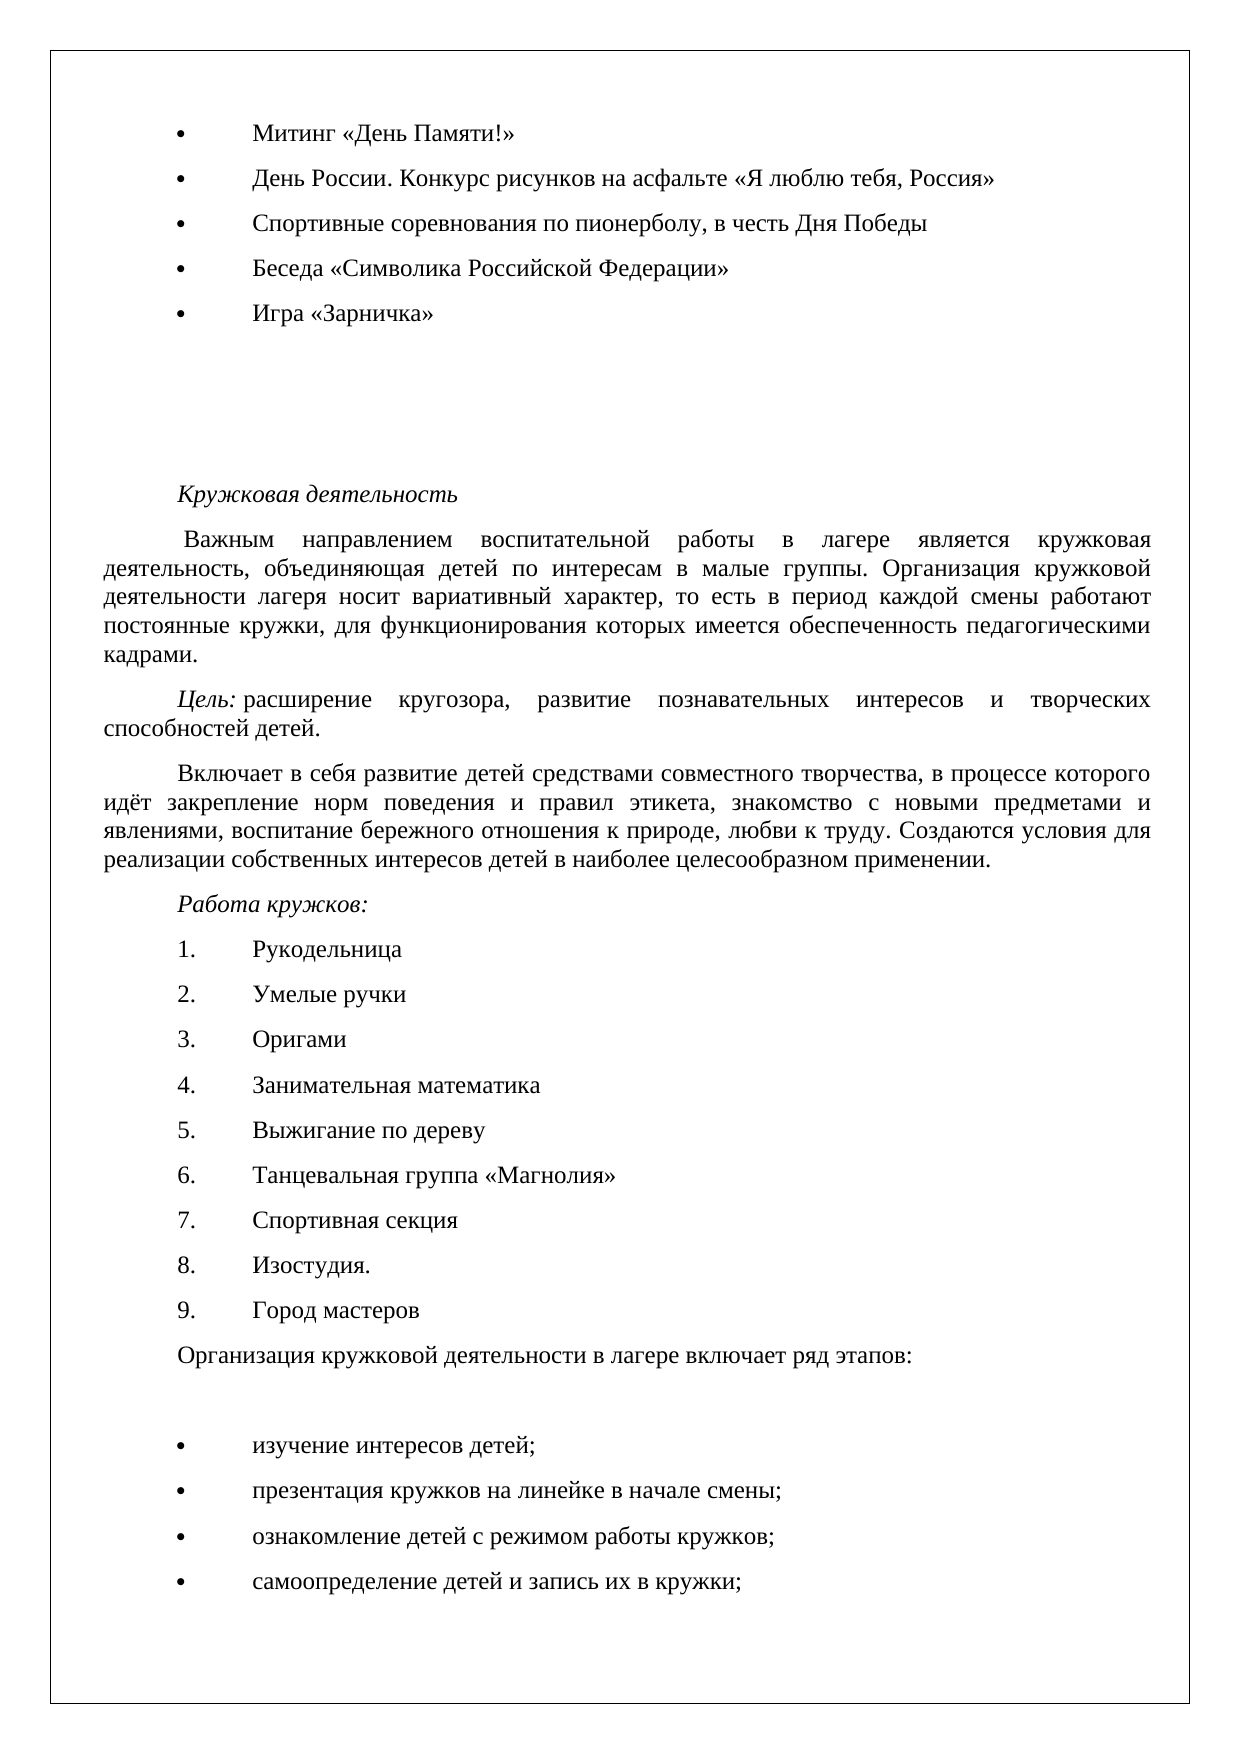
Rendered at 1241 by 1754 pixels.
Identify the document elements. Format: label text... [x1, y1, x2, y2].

list Спортивные соревнования по пионерболу, в честь Дня Победы [103, 208, 1152, 237]
list Рукодельница [103, 934, 1152, 963]
list изучение интересов детей; [103, 1431, 1152, 1459]
list Город мастеров [103, 1295, 1152, 1324]
list Игра «Зарничка» [103, 298, 1152, 327]
list Оригами [103, 1024, 1152, 1053]
list Беседа «Символика Российской Федерации» [103, 253, 1152, 282]
list Занимательная математика [103, 1070, 1152, 1098]
list презентация кружков на линейке в начале смены; [103, 1476, 1152, 1504]
text Кружковая деятельность [103, 479, 1152, 508]
list Выжигание по дереву [103, 1115, 1152, 1143]
list Умелые ручки [103, 979, 1152, 1008]
text Цель: расширение кругозора, развитие познавательных интересов и творческих способностей детей. [103, 684, 1152, 742]
list Танцевальная группа «Магнолия» [103, 1160, 1152, 1189]
text Организация кружковой деятельности в лагере включает ряд этапов: [103, 1340, 1152, 1369]
list День России. Конкурс рисунков на асфальте «Я люблю тебя, Россия» [103, 163, 1152, 192]
text Включает в себя развитие детей средствами совместного творчества, в процессе которого идёт закрепление норм поведения и правил этикета, знакомство с новыми предметами и явлениями, воспитание бережного отношения к природе, любви к труду. Создаются условия для реализации собственных интересов детей в наиболее целесообразном применении. [103, 758, 1152, 873]
list Спортивная секция [103, 1205, 1152, 1234]
list самоопределение детей и запись их в кружки; [103, 1566, 1152, 1594]
list Изостудия. [103, 1250, 1152, 1279]
list Митинг «День Памяти!» [103, 118, 1152, 147]
text Работа кружков: [103, 889, 1152, 918]
text Важным направлением воспитательной работы в лагере является кружковая деятельность, объединяющая детей по интересам в малые группы. Организация кружковой деятельности лагеря носит вариативный характер, то есть в период каждой смены работают постоянные кружки, для функционирования которых имеется обеспеченность педагогическими кадрами. [103, 524, 1152, 668]
list ознакомление детей с режимом работы кружков; [103, 1521, 1152, 1549]
